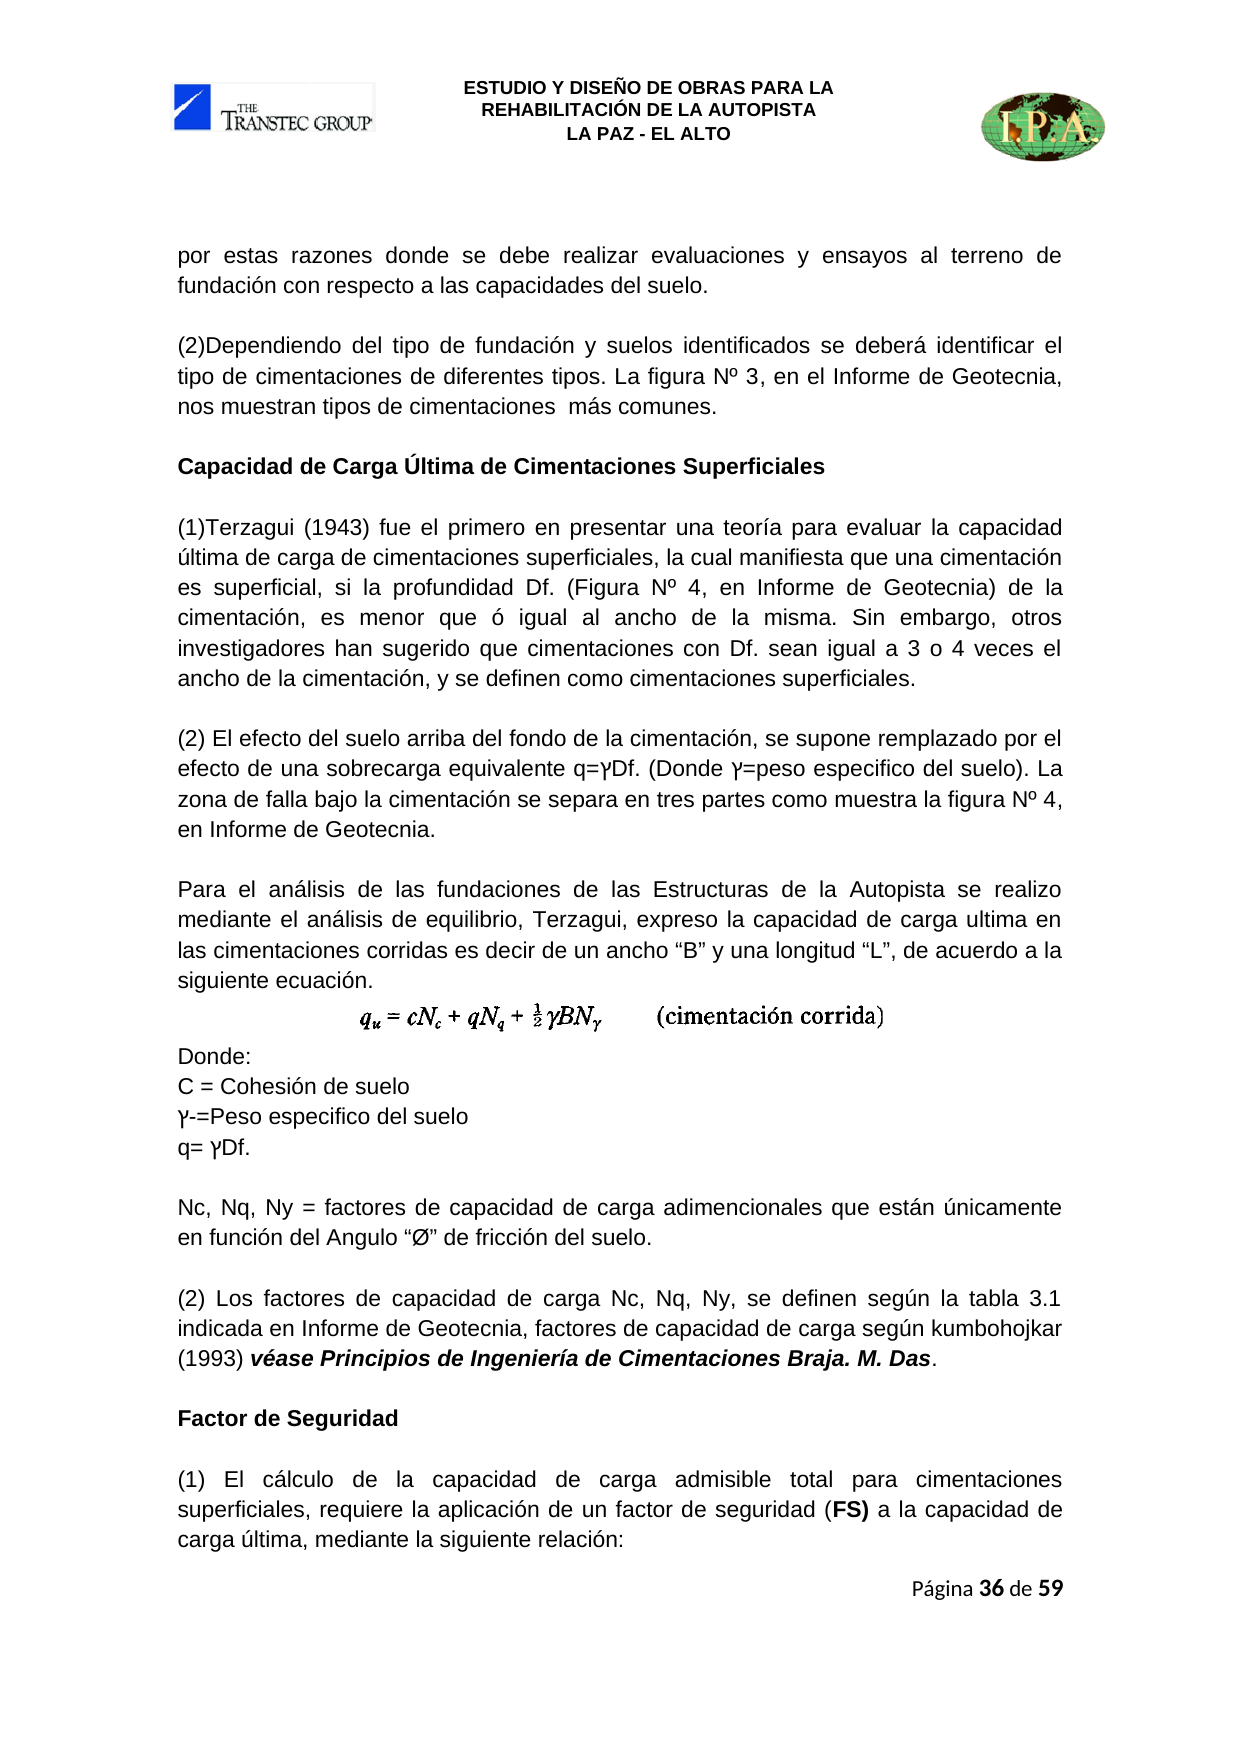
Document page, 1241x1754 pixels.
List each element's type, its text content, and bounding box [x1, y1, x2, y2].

text Factor de Seguridad [177, 1405, 1063, 1432]
text Nc, Nq, Ny = factores de capacidad de carga adimencionales que están únicamente en función del Angulo “Ø” de fricción del suelo. [177, 1194, 1063, 1250]
text (1) El cálculo de la capacidad de carga admisible total para cimentaciones superficiales, requiere la aplicación de un factor de seguridad (FS) a la capacidad de carga última, mediante la siguiente relación: [177, 1466, 1063, 1552]
text (1)Terzagui (1943) fue el primero en presentar una teoría para evaluar la capacidad última de carga de cimentaciones superficiales, la cual manifiesta que una cimentación es superficial, si la profundidad Df. (Figura Nº 4, en Informe de Geotecnia) de la cimentación, es menor que ó igual al ancho de la misma. Sin embargo, otros investigadores han sugerido que cimentaciones con Df. sean igual a 3 o 4 veces el ancho de la cimentación, y se definen como cimentaciones superficiales. [177, 514, 1063, 691]
text (2)Dependiendo del tipo de fundación y suelos identificados se deberá identificar el tipo de cimentaciones de diferentes tipos. La figura Nº 3, en el Informe de Geotecnia, nos muestran tipos de cimentaciones más comunes. [177, 332, 1063, 419]
text (2) El efecto del suelo arriba del fondo de la cimentación, se supone remplazado por el efecto de una sobrecarga equivalente q=ץDf. (Donde ץ=peso especifico del suelo). La zona de falla bajo la cimentación se separa en tres partes como muestra la figura Nº 4, en Informe de Geotecnia. [177, 725, 1063, 842]
text Capacidad de Carga Última de Cimentaciones Superficiales [177, 453, 1063, 480]
picture [169, 82, 377, 132]
text ץ-=Peso especifico del suelo [177, 1103, 1063, 1129]
text Donde: [177, 1043, 1063, 1069]
picture [976, 73, 1108, 177]
text q= ץDf. [177, 1133, 1063, 1160]
text (2) Los factores de capacidad de carga Nc, Nq, Ny, se definen según la tabla 3.1 indicada en Informe de Geotecnia, factores de capacidad de carga según kumbohojkar (1993) véase Principios de Ingeniería de Cimentaciones Braja. M. Das. [177, 1284, 1063, 1371]
text Para el análisis de las fundaciones de las Estructuras de la Autopista se realizo mediante el análisis de equilibrio, Terzagui, expreso la capacidad de carga ultima en las cimentaciones corridas es decir de un ancho “B” y una longitud “L”, de acuerdo a la siguiente ecuación. [177, 876, 1063, 993]
text C = Cohesión de suelo [177, 1073, 1063, 1099]
